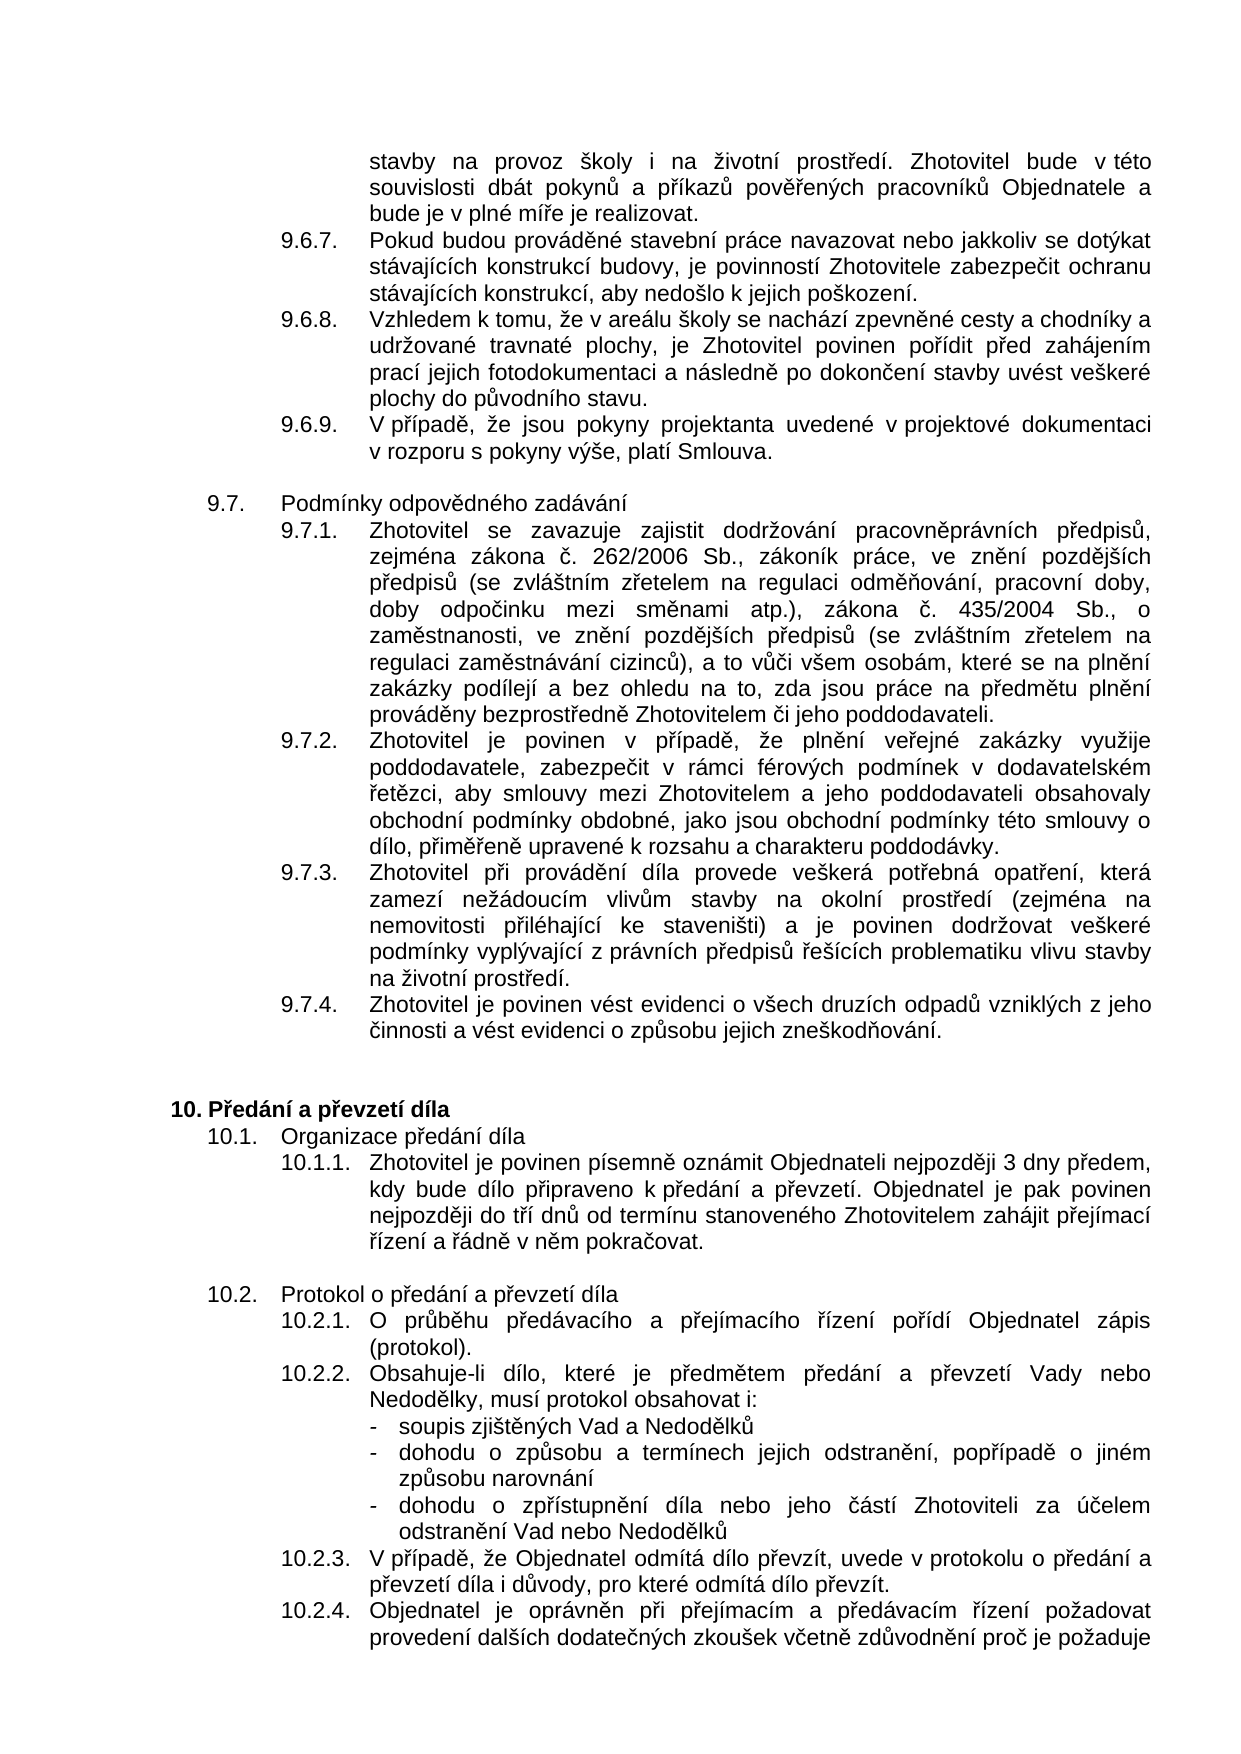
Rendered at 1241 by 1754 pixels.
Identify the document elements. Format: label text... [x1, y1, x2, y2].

list soupis zjištěných Vad a Nedodělků [369, 1413, 1152, 1439]
list V případě, že jsou pokyny projektanta uvedené v projektové dokumentaci v rozporu s pokyny výše, platí Smlouva. [281, 411, 1152, 464]
list Protokol o předání a převzetí díla [207, 1281, 1152, 1307]
list Zhotovitel je povinen vést evidenci o všech druzích odpadů vzniklých z jeho činnosti a vést evidenci o způsobu jejich zneškodňování. [281, 991, 1152, 1044]
list Předání a převzetí díla [170, 1096, 1152, 1123]
list Vzhledem k tomu, že v areálu školy se nachází zpevněné cesty a chodníky a udržované travnaté plochy, je Zhotovitel povinen pořídit před zahájením prací jejich fotodokumentaci a následně po dokončení stavby uvést veškeré plochy do původního stavu. [281, 306, 1152, 411]
list Zhotovitel je povinen písemně oznámit Objednateli nejpozději 3 dny předem, kdy bude dílo připraveno k předání a převzetí. Objednatel je pak povinen nejpozději do tří dnů od termínu stanoveného Zhotovitelem zahájit přejímací řízení a řádně v něm pokračovat. [281, 1149, 1152, 1254]
list Obsahuje-li dílo, které je předmětem předání a převzetí Vady nebo Nedodělky, musí protokol obsahovat i: [281, 1360, 1152, 1413]
list Zhotovitel se zavazuje zajistit dodržování pracovněprávních předpisů, zejména zákona č. 262/2006 Sb., zákoník práce, ve znění pozdějších předpisů (se zvláštním zřetelem na regulaci odměňování, pracovní doby, doby odpočinku mezi směnami atp.), zákona č. 435/2004 Sb., o zaměstnanosti, ve znění pozdějších předpisů (se zvláštním zřetelem na regulaci zaměstnávání cizinců), a to vůči všem osobám, které se na plnění zakázky podílejí a bez ohledu na to, zda jsou práce na předmětu plnění prováděny bezprostředně Zhotovitelem či jeho poddodavateli. [281, 517, 1152, 727]
list Zhotovitel při provádění díla provede veškerá potřebná opatření, která zamezí nežádoucím vlivům stavby na okolní prostředí (zejména na nemovitosti přiléhající ke staveništi) a je povinen dodržovat veškeré podmínky vyplývající z právních předpisů řešících problematiku vlivu stavby na životní prostředí. [281, 859, 1152, 991]
list Zhotovitel je povinen v případě, že plnění veřejné zakázky využije poddodavatele, zabezpečit v rámci férových podmínek v dodavatelském řetězci, aby smlouvy mezi Zhotovitelem a jeho poddodavateli obsahovaly obchodní podmínky obdobné, jako jsou obchodní podmínky této smlouvy o dílo, přiměřeně upravené k rozsahu a charakteru poddodávky. [281, 727, 1152, 859]
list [281, 148, 1152, 227]
list Organizace předání díla [207, 1123, 1152, 1149]
list Pokud budou prováděné stavební práce navazovat nebo jakkoliv se dotýkat stávajících konstrukcí budovy, je povinností Zhotovitele zabezpečit ochranu stávajících konstrukcí, aby nedošlo k jejich poškození. [281, 227, 1152, 306]
list Podmínky odpovědného zadávání [207, 490, 1152, 517]
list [281, 1597, 1152, 1650]
list O průběhu předávacího a přejímacího řízení pořídí Objednatel zápis (protokol). [281, 1307, 1152, 1360]
list V případě, že Objednatel odmítá dílo převzít, uvede v protokolu o předání a převzetí díla i důvody, pro které odmítá dílo převzít. [281, 1544, 1152, 1597]
list dohodu o způsobu a termínech jejich odstranění, popřípadě o jiném způsobu narovnání [369, 1439, 1152, 1492]
list dohodu o zpřístupnění díla nebo jeho částí Zhotoviteli za účelem odstranění Vad nebo Nedodělků [369, 1492, 1152, 1544]
